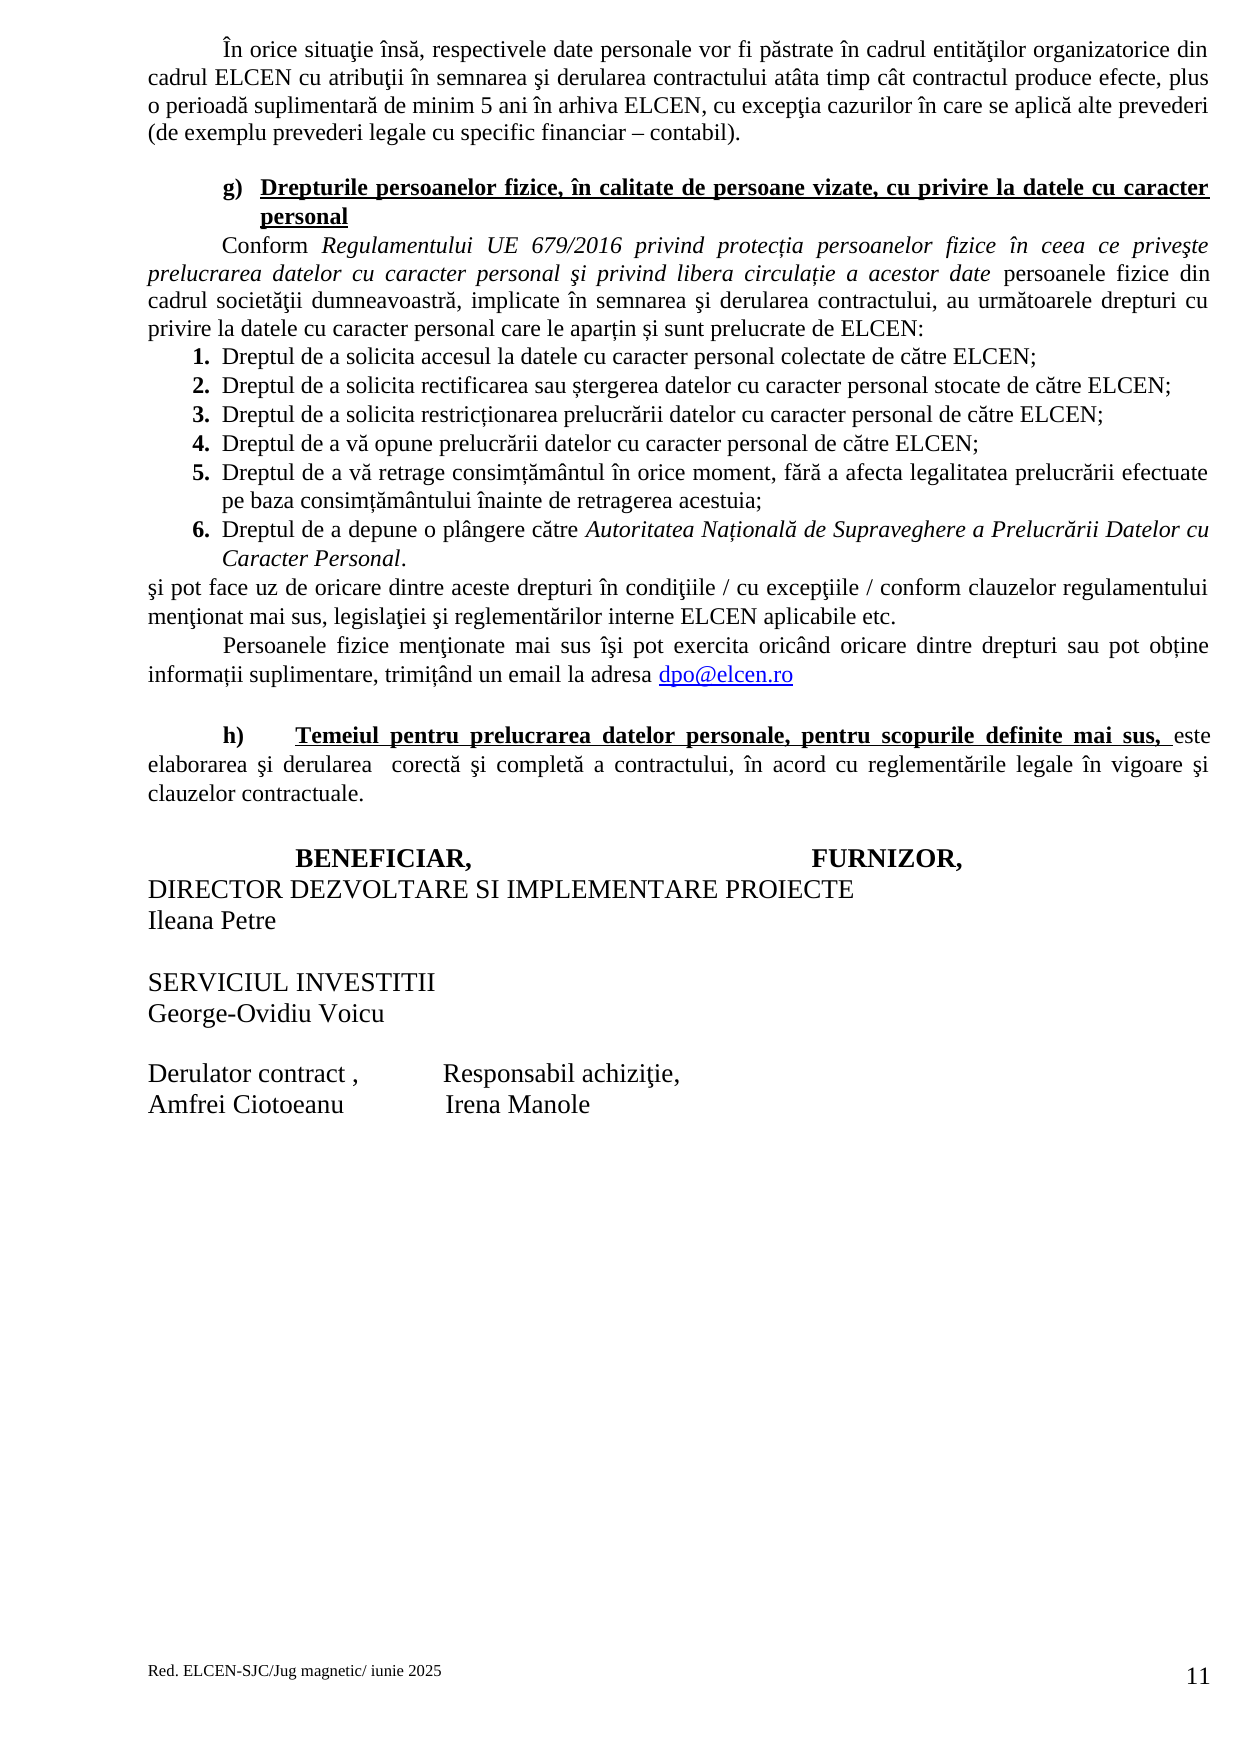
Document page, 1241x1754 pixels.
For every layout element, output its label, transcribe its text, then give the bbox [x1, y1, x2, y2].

list Dreptul de a depune o plângere către Autoritatea Națională de Supraveghere a Prelucrării Datelor cu Caracter Personal. [192, 516, 1211, 572]
list Dreptul de a vă retrage consimțământul în orice moment, fără a afecta legalitatea prelucrării efectuate pe baza consimțământului înainte de retragerea acestuia; [192, 458, 1211, 514]
text Conform Regulamentului UE 679/2016 privind protecția persoanelor fizice în ceea ce priveşte prelucrarea datelor cu caracter personal şi privind libera circulație a acestor date persoanele fizice din cadrul societăţii dumneavoastră, implicate în semnarea şi derularea contractului, au următoarele drepturi cu privire la datele cu caracter personal care le aparțin și sunt prelucrate de ELCEN: [148, 231, 1211, 342]
text Persoanele fizice menţionate mai sus îşi pot exercita oricând oricare dintre drepturi sau pot obține informații suplimentare, trimițând un email la adresa dpo@elcen.ro [148, 631, 1211, 688]
text SERVICIUL INVESTITII [148, 966, 1211, 997]
list Dreptul de a vă opune prelucrării datelor cu caracter personal de către ELCEN; [192, 429, 1211, 456]
list Dreptul de a solicita rectificarea sau ștergerea datelor cu caracter personal stocate de către ELCEN; [192, 371, 1211, 398]
text Ileana Petre [148, 904, 1211, 935]
text În orice situaţie însă, respectivele date personale vor fi păstrate în cadrul entităţilor organizatorice din cadrul ELCEN cu atribuţii în semnarea şi derularea contractului atâta timp cât contractul produce efecte, plus o perioadă suplimentară de minim 5 ani în arhiva ELCEN, cu excepţia cazurilor în care se aplică alte prevederi (de exemplu prevederi legale cu specific financiar – contabil). [148, 35, 1211, 146]
list Drepturile persoanelor fizice, în calitate de persoane vizate, cu privire la datele cu caracter personal [223, 173, 1211, 230]
list şi pot face uz de oricare dintre aceste drepturi în condiţiile / cu excepţiile / conform clauzelor regulamentului menţionat mai sus, legislaţiei şi reglementărilor interne ELCEN aplicabile etc. [148, 573, 1211, 630]
list Dreptul de a solicita accesul la datele cu caracter personal colectate de către ELCEN; [192, 342, 1211, 369]
text DIRECTOR DEZVOLTARE SI IMPLEMENTARE PROIECTE [148, 873, 1211, 904]
text George-Ovidiu Voicu [148, 997, 1211, 1029]
text BENEFICIAR, FURNIZOR, [221, 842, 1211, 873]
text Derulator contract , Responsabil achiziţie, [148, 1057, 1211, 1088]
list Dreptul de a solicita restricționarea prelucrării datelor cu caracter personal de către ELCEN; [192, 400, 1211, 427]
list Temeiul pentru prelucrarea datelor personale, pentru scopurile definite mai sus, este elaborarea şi derularea corectă şi completă a contractului, în acord cu reglementările legale în vigoare şi clauzelor contractuale. [148, 721, 1211, 807]
text Amfrei Ciotoeanu Irena Manole [148, 1088, 1211, 1120]
